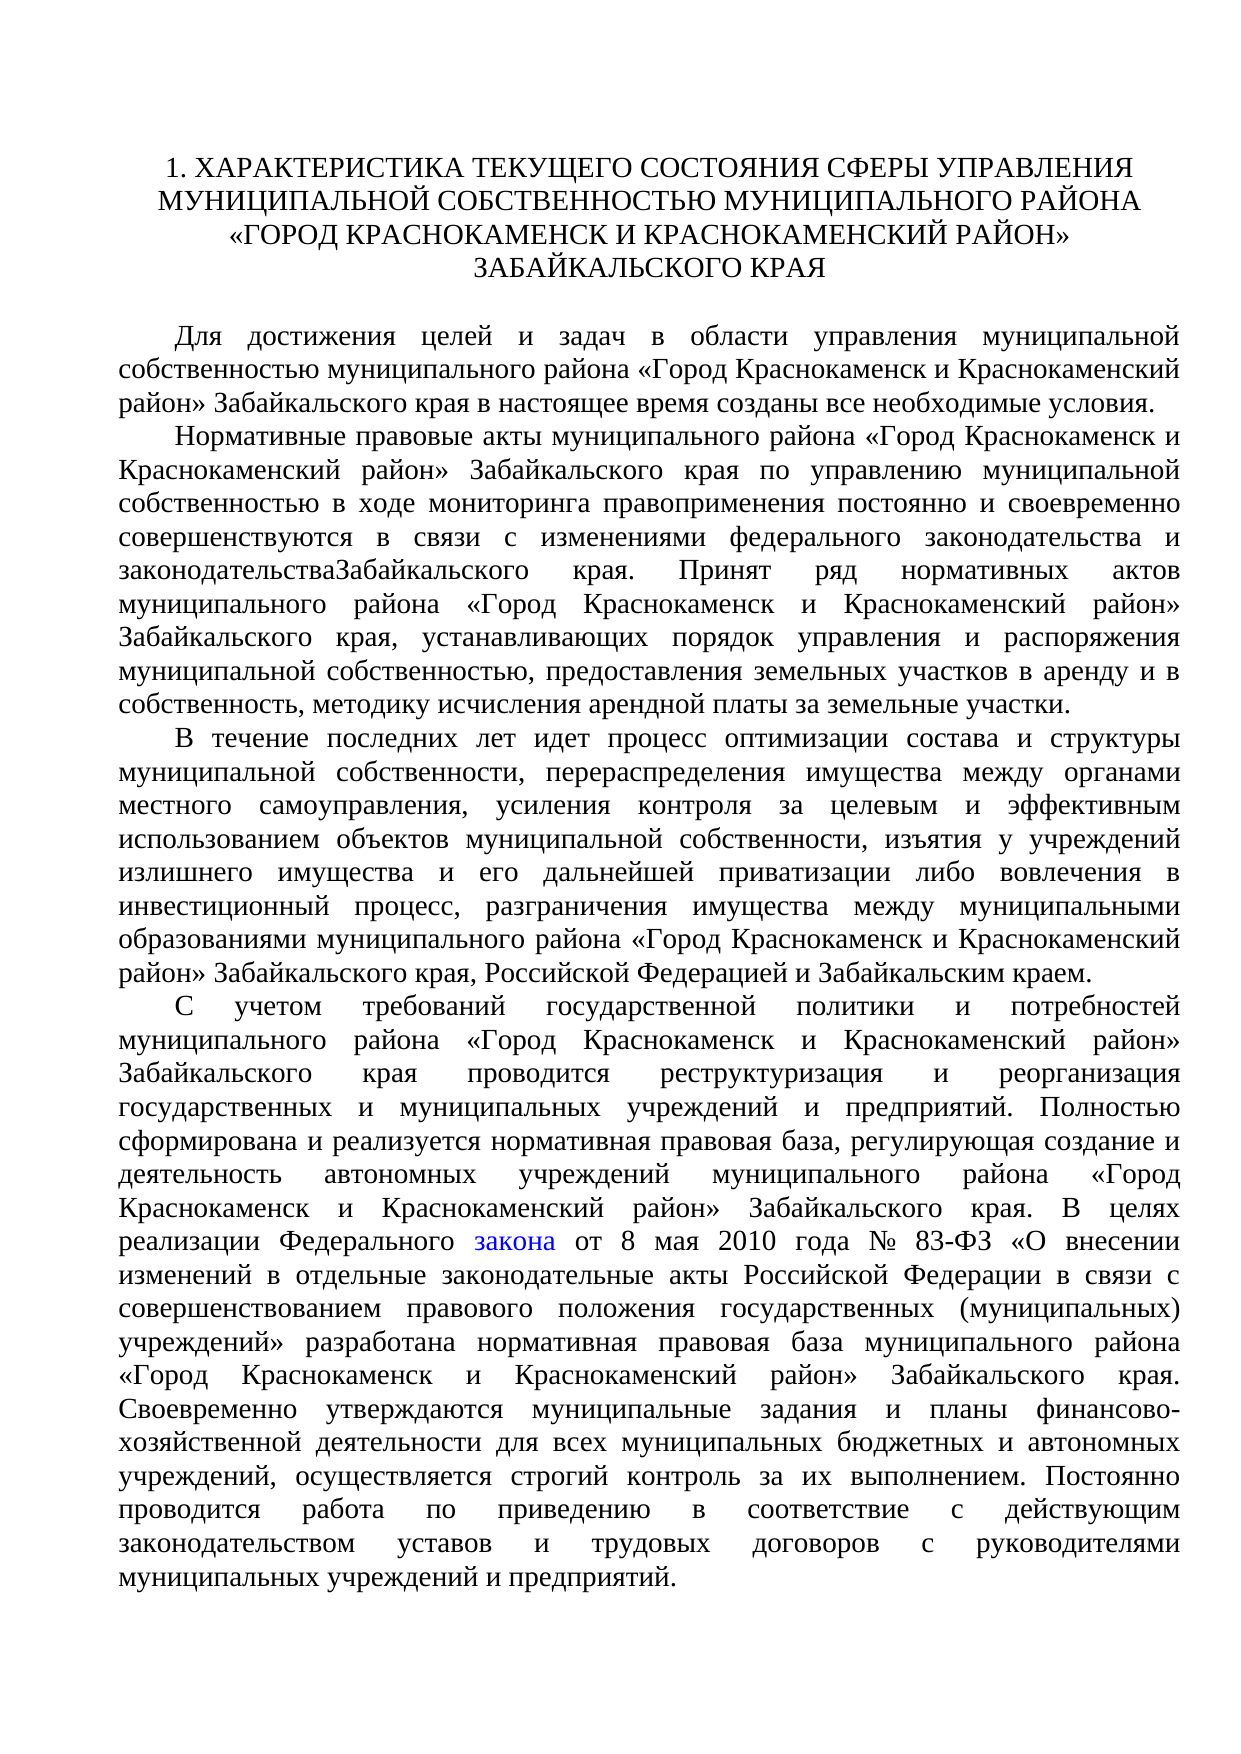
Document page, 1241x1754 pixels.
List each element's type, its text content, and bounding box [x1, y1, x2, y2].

text Нормативные правовые акты муниципального района «Город Краснокаменск и Краснокаменский район» Забайкальского края по управлению муниципальной собственностью в ходе мониторинга правоприменения постоянно и своевременно совершенствуются в связи с изменениями федерального законодательства и законодательстваЗабайкальского края. Принят ряд нормативных актов муниципального района «Город Краснокаменск и Краснокаменский район» Забайкальского края, устанавливающих порядок управления и распоряжения муниципальной собственностью, предоставления земельных участков в аренду и в собственность, методику исчисления арендной платы за земельные участки. [118, 418, 1181, 720]
text В течение последних лет идет процесс оптимизации состава и структуры муниципальной собственности, перераспределения имущества между органами местного самоуправления, усиления контроля за целевым и эффективным использованием объектов муниципальной собственности, изъятия у учреждений излишнего имущества и его дальнейшей приватизации либо вовлечения в инвестиционный процесс, разграничения имущества между муниципальными образованиями муниципального района «Город Краснокаменск и Краснокаменский район» Забайкальского края, Российской Федерацией и Забайкальским краем. [118, 720, 1181, 988]
text 1. ХАРАКТЕРИСТИКА ТЕКУЩЕГО СОСТОЯНИЯ СФЕРЫ УПРАВЛЕНИЯ МУНИЦИПАЛЬНОЙ СОБСТВЕННОСТЬЮ МУНИЦИПАЛЬНОГО РАЙОНА «ГОРОД КРАСНОКАМЕНСК И КРАСНОКАМЕНСКИЙ РАЙОН» ЗАБАЙКАЛЬСКОГО КРАЯ [118, 150, 1181, 284]
text Для достижения целей и задач в области управления муниципальной собственностью муниципального района «Город Краснокаменск и Краснокаменский район» Забайкальского края в настоящее время созданы все необходимые условия. [118, 318, 1181, 418]
text С учетом требований государственной политики и потребностей муниципального района «Город Краснокаменск и Краснокаменский район» Забайкальского края проводится реструктуризация и реорганизация государственных и муниципальных учреждений и предприятий. Полностью сформирована и реализуется нормативная правовая база, регулирующая создание и деятельность автономных учреждений муниципального района «Город Краснокаменск и Краснокаменский район» Забайкальского края. В целях реализации Федерального закона от 8 мая 2010 года № 83-ФЗ «О внесении изменений в отдельные законодательные акты Российской Федерации в связи с совершенствованием правового положения государственных (муниципальных) учреждений» разработана нормативная правовая база муниципального района «Город Краснокаменск и Краснокаменский район» Забайкальского края. Своевременно утверждаются муниципальные задания и планы финансово-хозяйственной деятельности для всех муниципальных бюджетных и автономных учреждений, осуществляется строгий контроль за их выполнением. Постоянно проводится работа по приведению в соответствие с действующим законодательством уставов и трудовых договоров с руководителями муниципальных учреждений и предприятий. [118, 988, 1181, 1592]
